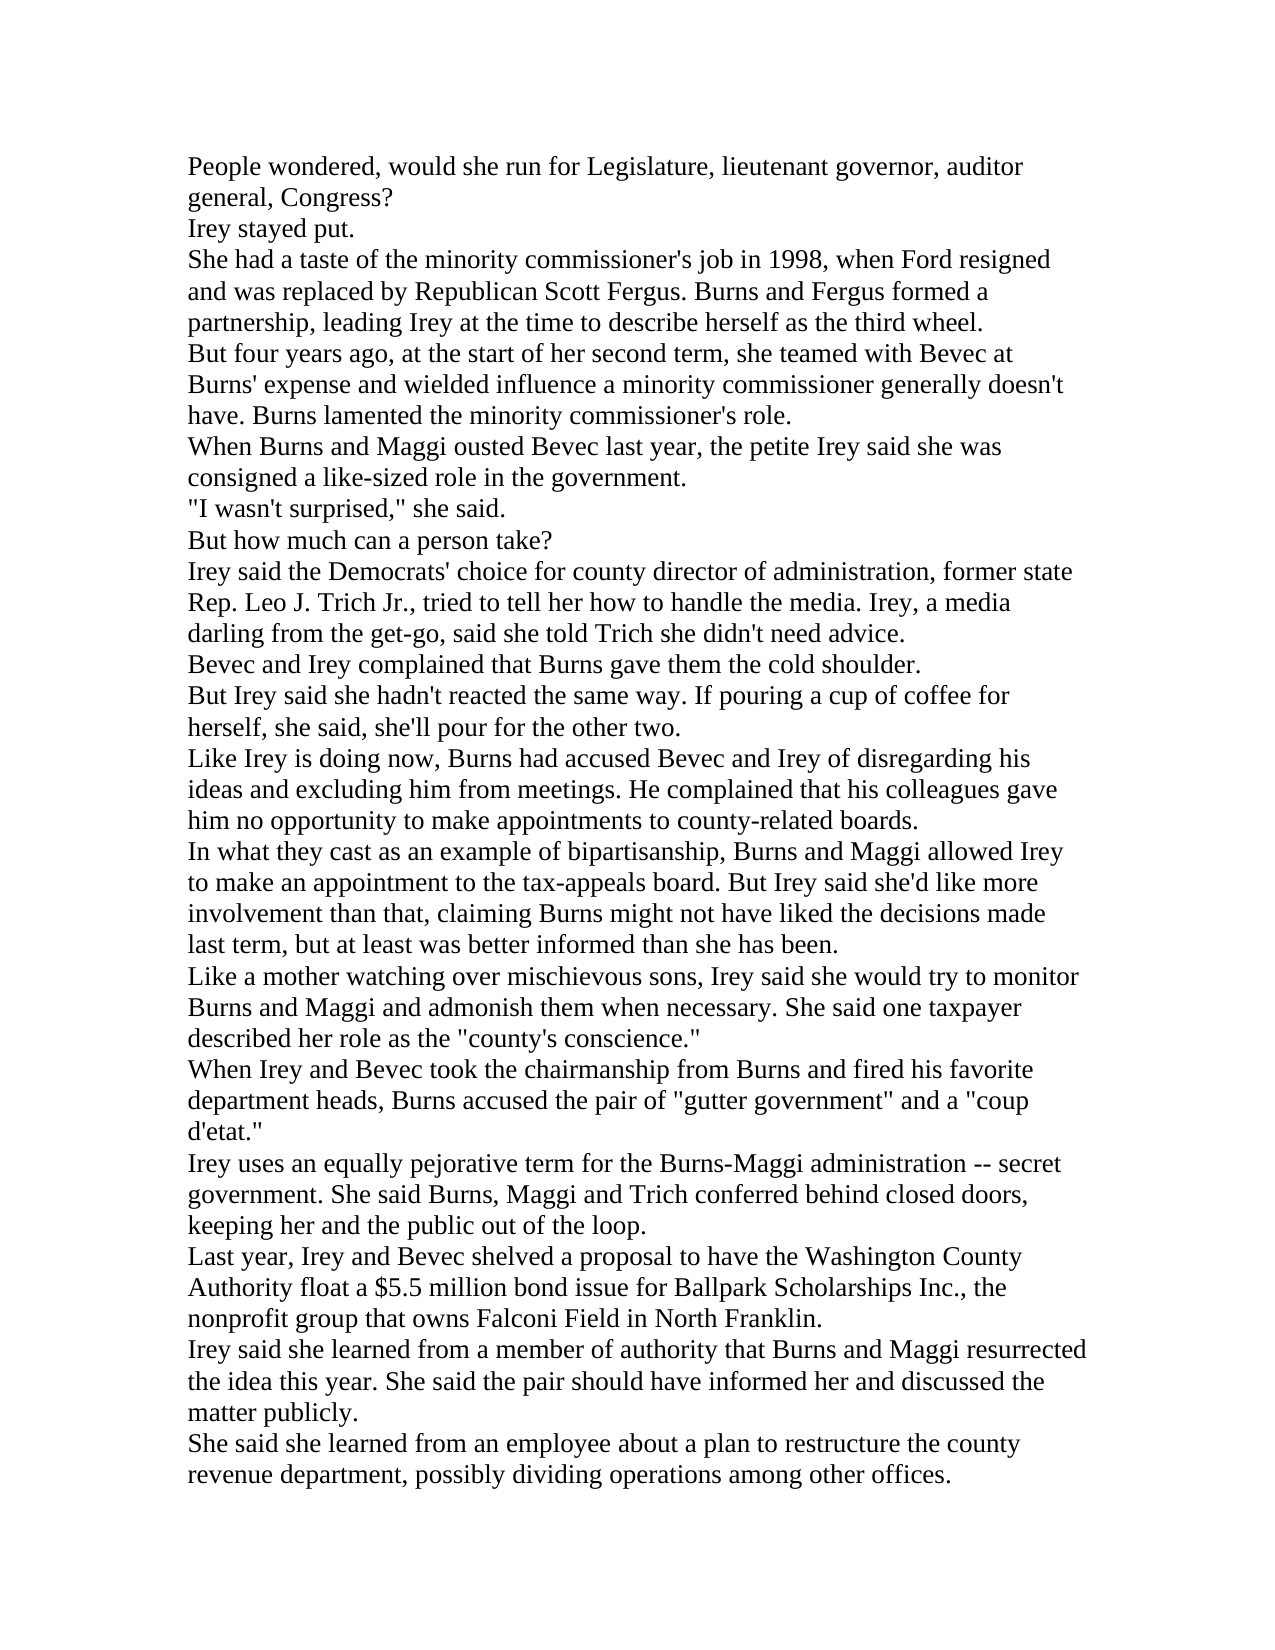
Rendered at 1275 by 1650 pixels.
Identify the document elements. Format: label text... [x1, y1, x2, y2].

text But how much can a person take? [187, 524, 1087, 555]
text Irey said the Democrats' choice for county director of administration, former state Rep. Leo J. Trich Jr., tried to tell her how to handle the media. Irey, a media darling from the get-go, said she told Trich she didn't need advice. [187, 555, 1087, 648]
text Like a mother watching over mischievous sons, Irey said she would try to monitor Burns and Maggi and admonish them when necessary. She said one taxpayer described her role as the "county's conscience." [187, 960, 1087, 1053]
text When Irey and Bevec took the chairmanship from Burns and fired his favorite department heads, Burns accused the pair of "gutter government" and a "coup d'etat." [187, 1053, 1087, 1147]
text She had a taste of the minority commissioner's job in 1998, when Ford resigned and was replaced by Republican Scott Fergus. Burns and Fergus formed a partnership, leading Irey at the time to describe herself as the third wheel. [187, 243, 1087, 337]
text In what they cast as an example of bipartisanship, Burns and Maggi allowed Irey to make an appointment to the tax-appeals board. But Irey said she'd like more involvement than that, claiming Burns might not have liked the decisions made last term, but at least was better informed than she has been. [187, 835, 1087, 960]
text Irey uses an equally pejorative term for the Burns-Maggi administration -- secret government. She said Burns, Maggi and Trich conferred behind closed doors, keeping her and the public out of the loop. [187, 1147, 1087, 1240]
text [187, 150, 1087, 212]
text Last year, Irey and Bevec shelved a proposal to have the Washington County Authority float a $5.5 million bond issue for Ballpark Scholarships Inc., the nonprofit group that owns Falconi Field in North Franklin. [187, 1240, 1087, 1333]
text Like Irey is doing now, Burns had accused Bevec and Irey of disregarding his ideas and excluding him from meetings. He complained that his colleagues gave him no opportunity to make appointments to county-related boards. [187, 742, 1087, 835]
text When Burns and Maggi ousted Bevec last year, the petite Irey said she was consigned a like-sized role in the government. [187, 430, 1087, 493]
text Bevec and Irey complained that Burns gave them the cold shoulder. [187, 648, 1087, 679]
text But four years ago, at the start of her second term, she teamed with Bevec at Burns' expense and wielded influence a minority commissioner generally doesn't have. Burns lamented the minority commissioner's role. [187, 337, 1087, 430]
text "I wasn't surprised," she said. [187, 493, 1087, 524]
text Irey stayed put. [187, 212, 1087, 243]
text She said she learned from an employee about a plan to restructure the county revenue department, possibly dividing operations among other offices. [187, 1427, 1087, 1489]
text Irey said she learned from a member of authority that Burns and Maggi resurrected the idea this year. She said the pair should have informed her and discussed the matter publicly. [187, 1333, 1087, 1427]
text But Irey said she hadn't reacted the same way. If pouring a cup of coffee for herself, she said, she'll pour for the other two. [187, 679, 1087, 742]
